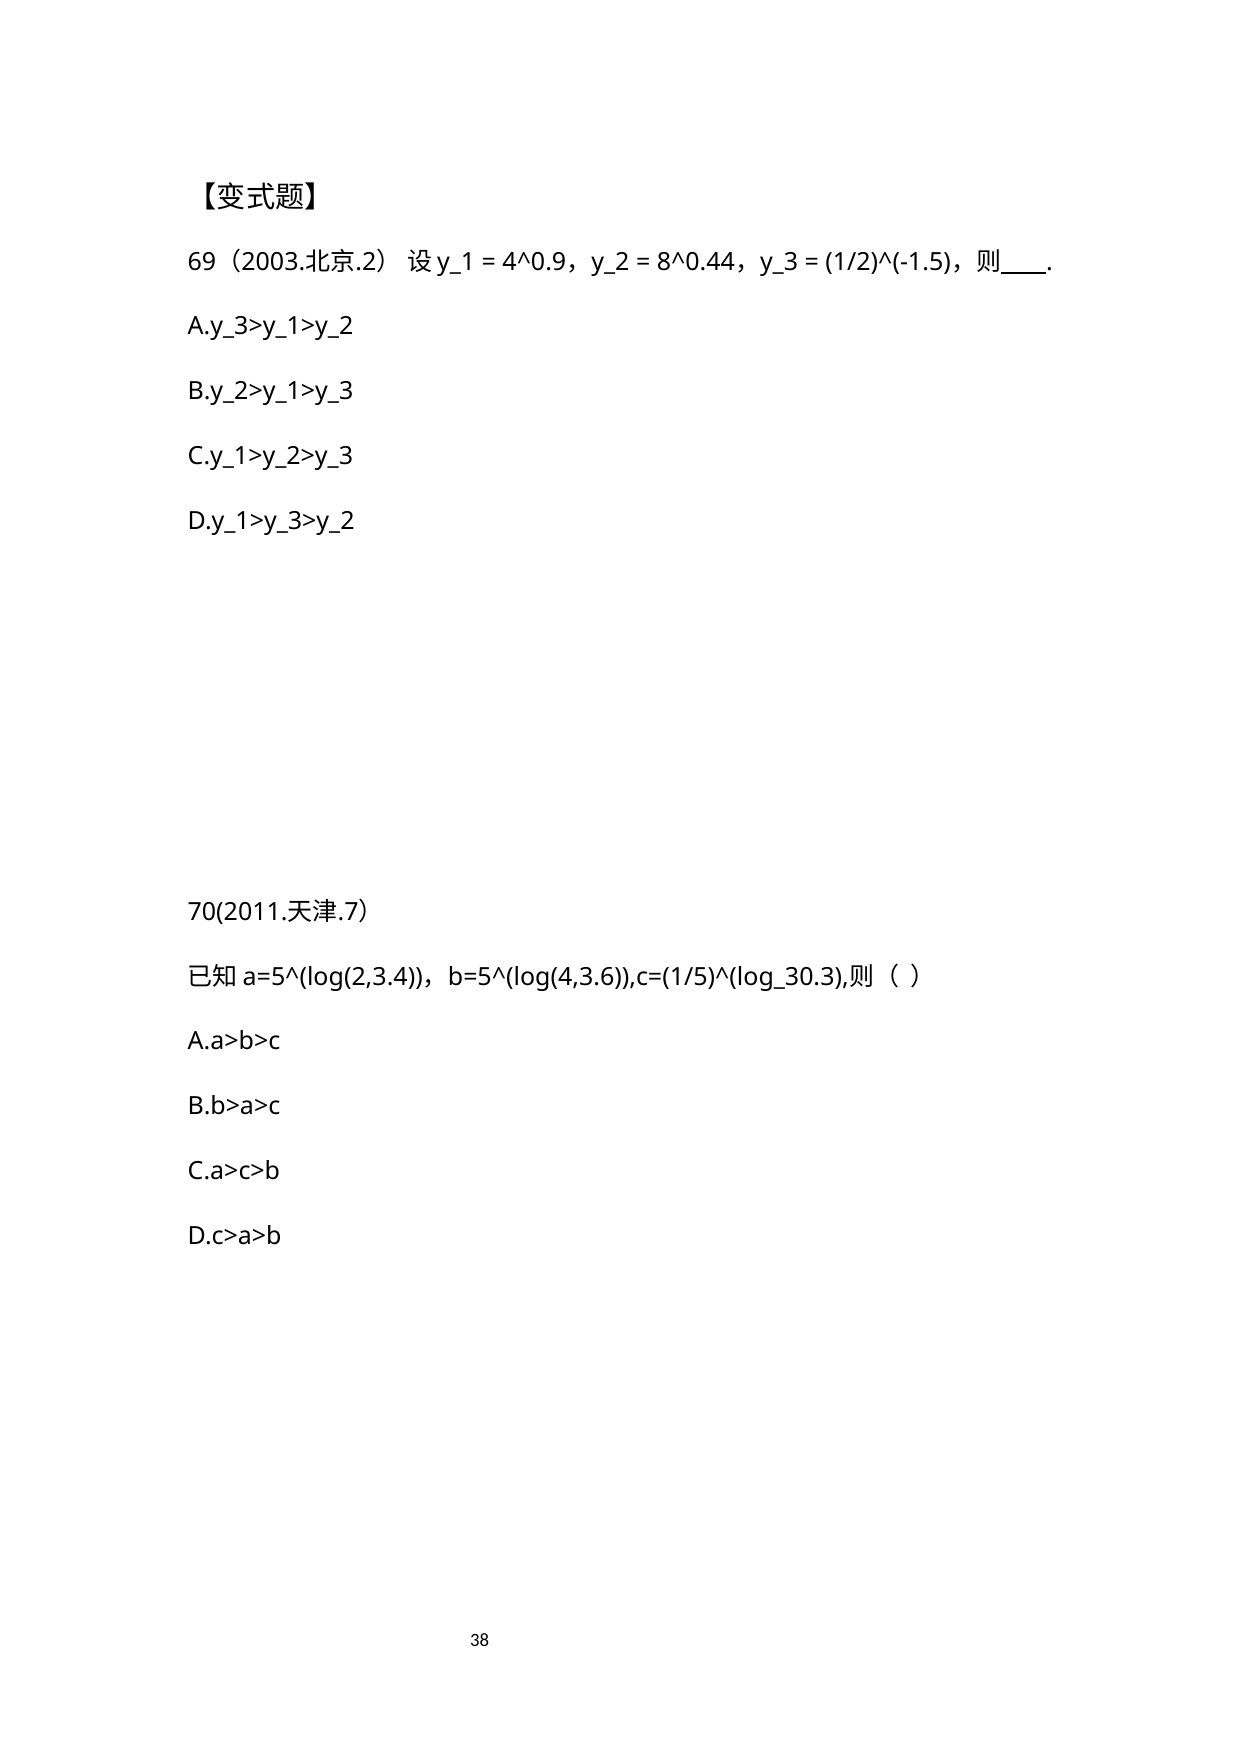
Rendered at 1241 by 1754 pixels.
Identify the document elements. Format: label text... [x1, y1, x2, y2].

list B.y_2>y_1>y_3 [187, 357, 1053, 422]
list 【变式题】 [187, 162, 1053, 227]
list c>a>b [187, 1202, 1053, 1267]
list 70(2011.天津.7） [187, 877, 1053, 942]
list a>b>c [187, 1007, 1053, 1072]
list y_3>y_1>y_2 [187, 292, 1053, 357]
list 69（2003.北京.2） 设y_1 = 4^0.9，y_2 = 8^0.44，y_3 = (1/2)^(-1.5)，则 . [187, 227, 1053, 292]
list D.y_1>y_3>y_2 [187, 487, 1053, 552]
list a>c>b [187, 1137, 1053, 1202]
list b>a>c [187, 1072, 1053, 1137]
list C.y_1>y_2>y_3 [187, 422, 1053, 487]
list 已知a=5^(log(2,3.4))，b=5^(log(4,3.6)),c=(1/5)^(log_30.3),则（ ） [187, 942, 1053, 1007]
